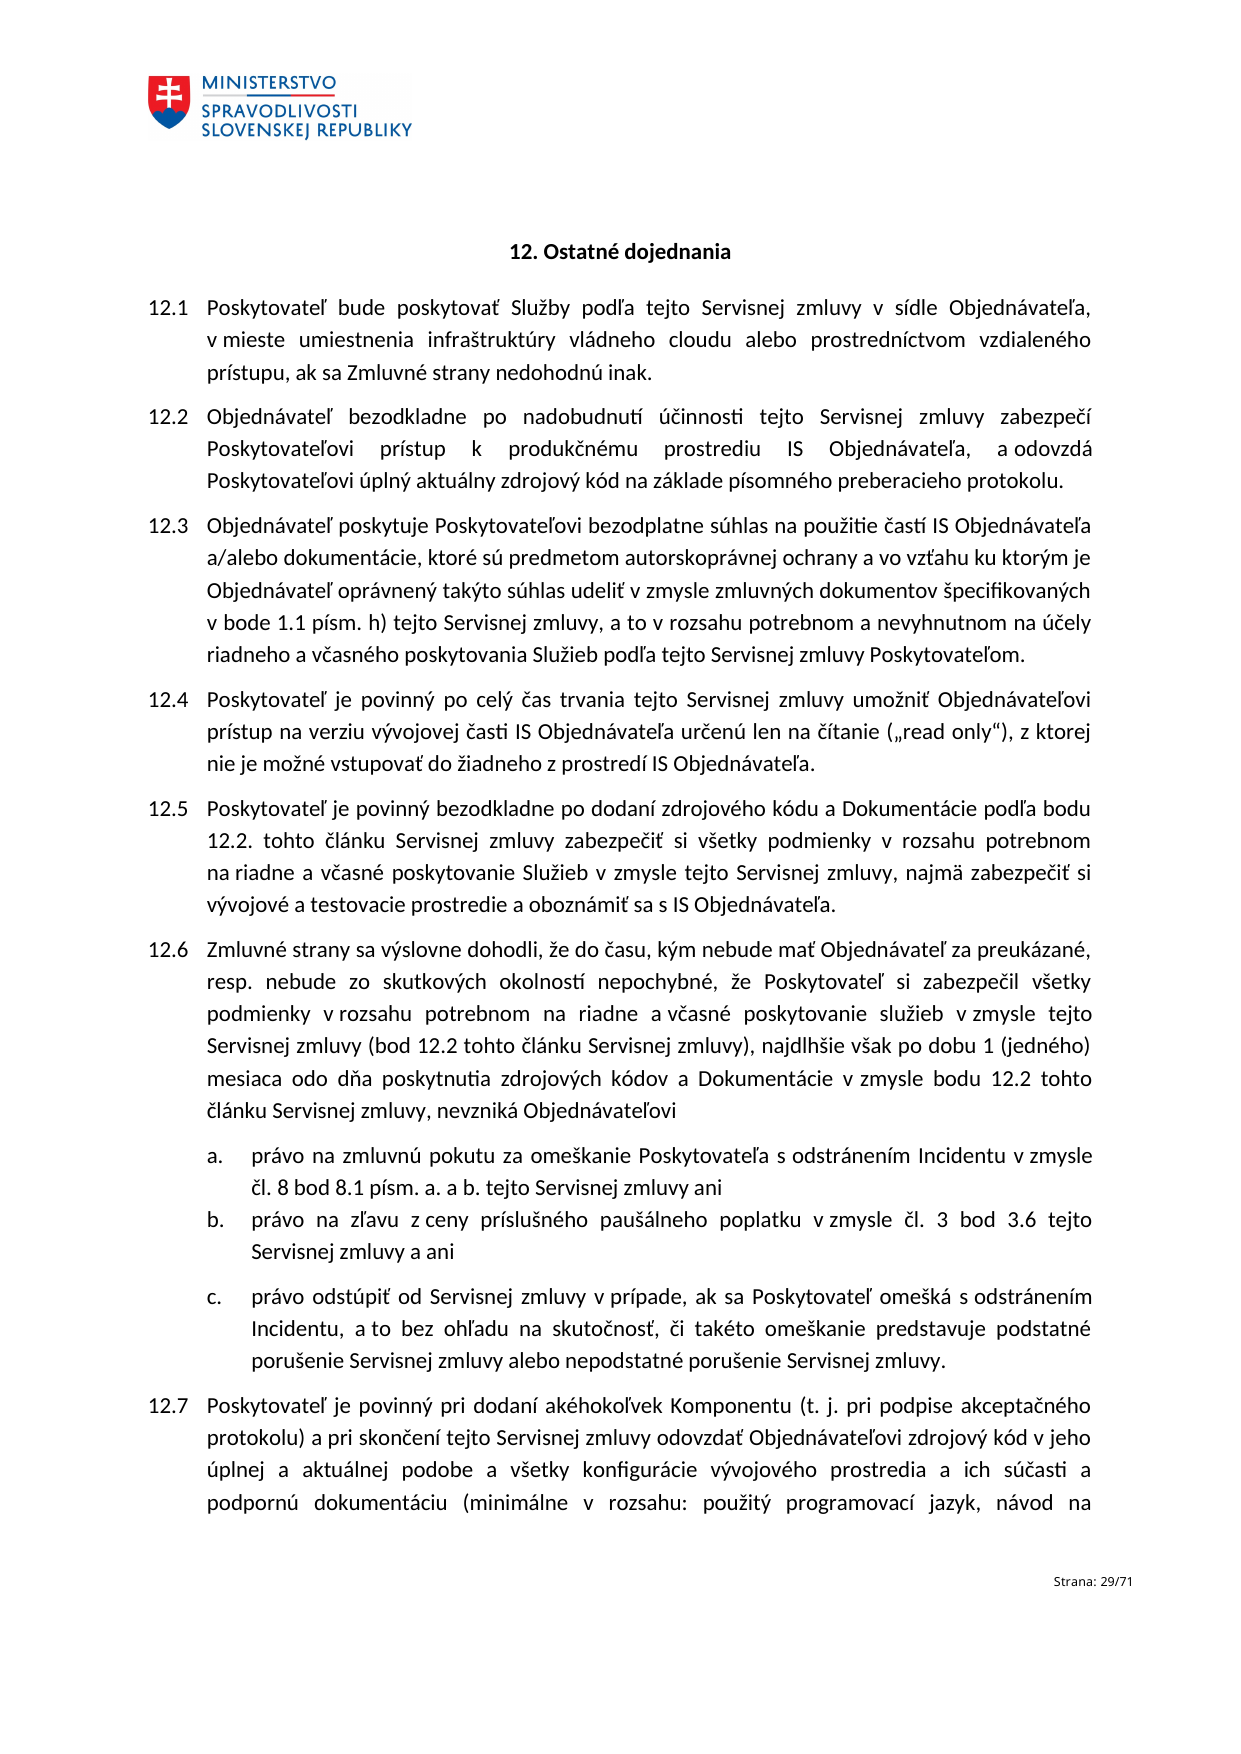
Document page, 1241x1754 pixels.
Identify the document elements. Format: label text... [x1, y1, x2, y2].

list Objednávateľ bezodkladne po nadobudnutí účinnosti tejto Servisnej zmluvy zabezpečí Poskytovateľovi prístup k produkčnému prostrediu IS Objednávateľa, a odovzdá Poskytovateľovi úplný aktuálny zdrojový kód na základe písomného preberacieho protokolu. [148, 402, 1093, 495]
list právo na zmluvnú pokutu za omeškanie Poskytovateľa s odstránením Incidentu v zmysle čl. 8 bod 8.1 písm. a. a b. tejto Servisnej zmluvy ani [207, 1141, 1093, 1201]
list Poskytovateľ je povinný po celý čas trvania tejto Servisnej zmluvy umožniť Objednávateľovi prístup na verziu vývojovej časti IS Objednávateľa určenú len na čítanie („read only“), z ktorej nie je možné vstupovať do žiadneho z prostredí IS Objednávateľa. [148, 685, 1093, 777]
list Poskytovateľ bude poskytovať Služby podľa tejto Servisnej zmluvy v sídle Objednávateľa, v mieste umiestnenia infraštruktúry vládneho cloudu alebo prostredníctvom vzdialeného prístupu, ak sa Zmluvné strany nedohodnú inak. [148, 293, 1093, 386]
list Zmluvné strany sa výslovne dohodli, že do času, kým nebude mať Objednávateľ za preukázané, resp. nebude zo skutkových okolností nepochybné, že Poskytovateľ si zabezpečil všetky podmienky v rozsahu potrebnom na riadne a včasné poskytovanie služieb v zmysle tejto Servisnej zmluvy (bod 12.2 tohto článku Servisnej zmluvy), najdlhšie však po dobu 1 (jedného) mesiaca odo dňa poskytnutia zdrojových kódov a Dokumentácie v zmysle bodu 12.2 tohto článku Servisnej zmluvy, nevzniká Objednávateľovi [148, 935, 1093, 1124]
list Poskytovateľ je povinný bezodkladne po dodaní zdrojového kódu a Dokumentácie podľa bodu 12.2. tohto článku Servisnej zmluvy zabezpečiť si všetky podmienky v rozsahu potrebnom na riadne a včasné poskytovanie Služieb v zmysle tejto Servisnej zmluvy, najmä zabezpečiť si vývojové a testovacie prostredie a oboznámiť sa s IS Objednávateľa. [148, 794, 1093, 918]
list právo na zľavu z ceny príslušného paušálneho poplatku v zmysle čl. 3 bod 3.6 tejto Servisnej zmluvy a ani [207, 1205, 1093, 1265]
subtitle 12. Ostatné dojednania [148, 237, 1093, 266]
list Objednávateľ poskytuje Poskytovateľovi bezodplatne súhlas na použitie častí IS Objednávateľa a/alebo dokumentácie, ktoré sú predmetom autorskoprávnej ochrany a vo vzťahu ku ktorým je Objednávateľ oprávnený takýto súhlas udeliť v zmysle zmluvných dokumentov špecifikovaných v bode 1.1 písm. h) tejto Servisnej zmluvy, a to v rozsahu potrebnom a nevyhnutnom na účely riadneho a včasného poskytovania Služieb podľa tejto Servisnej zmluvy Poskytovateľom. [148, 511, 1093, 668]
list právo odstúpiť od Servisnej zmluvy v prípade, ak sa Poskytovateľ omešká s odstránením Incidentu, a to bez ohľadu na skutočnosť, či takéto omeškanie predstavuje podstatné porušenie Servisnej zmluvy alebo nepodstatné porušenie Servisnej zmluvy. [207, 1282, 1093, 1374]
picture [147, 73, 413, 141]
